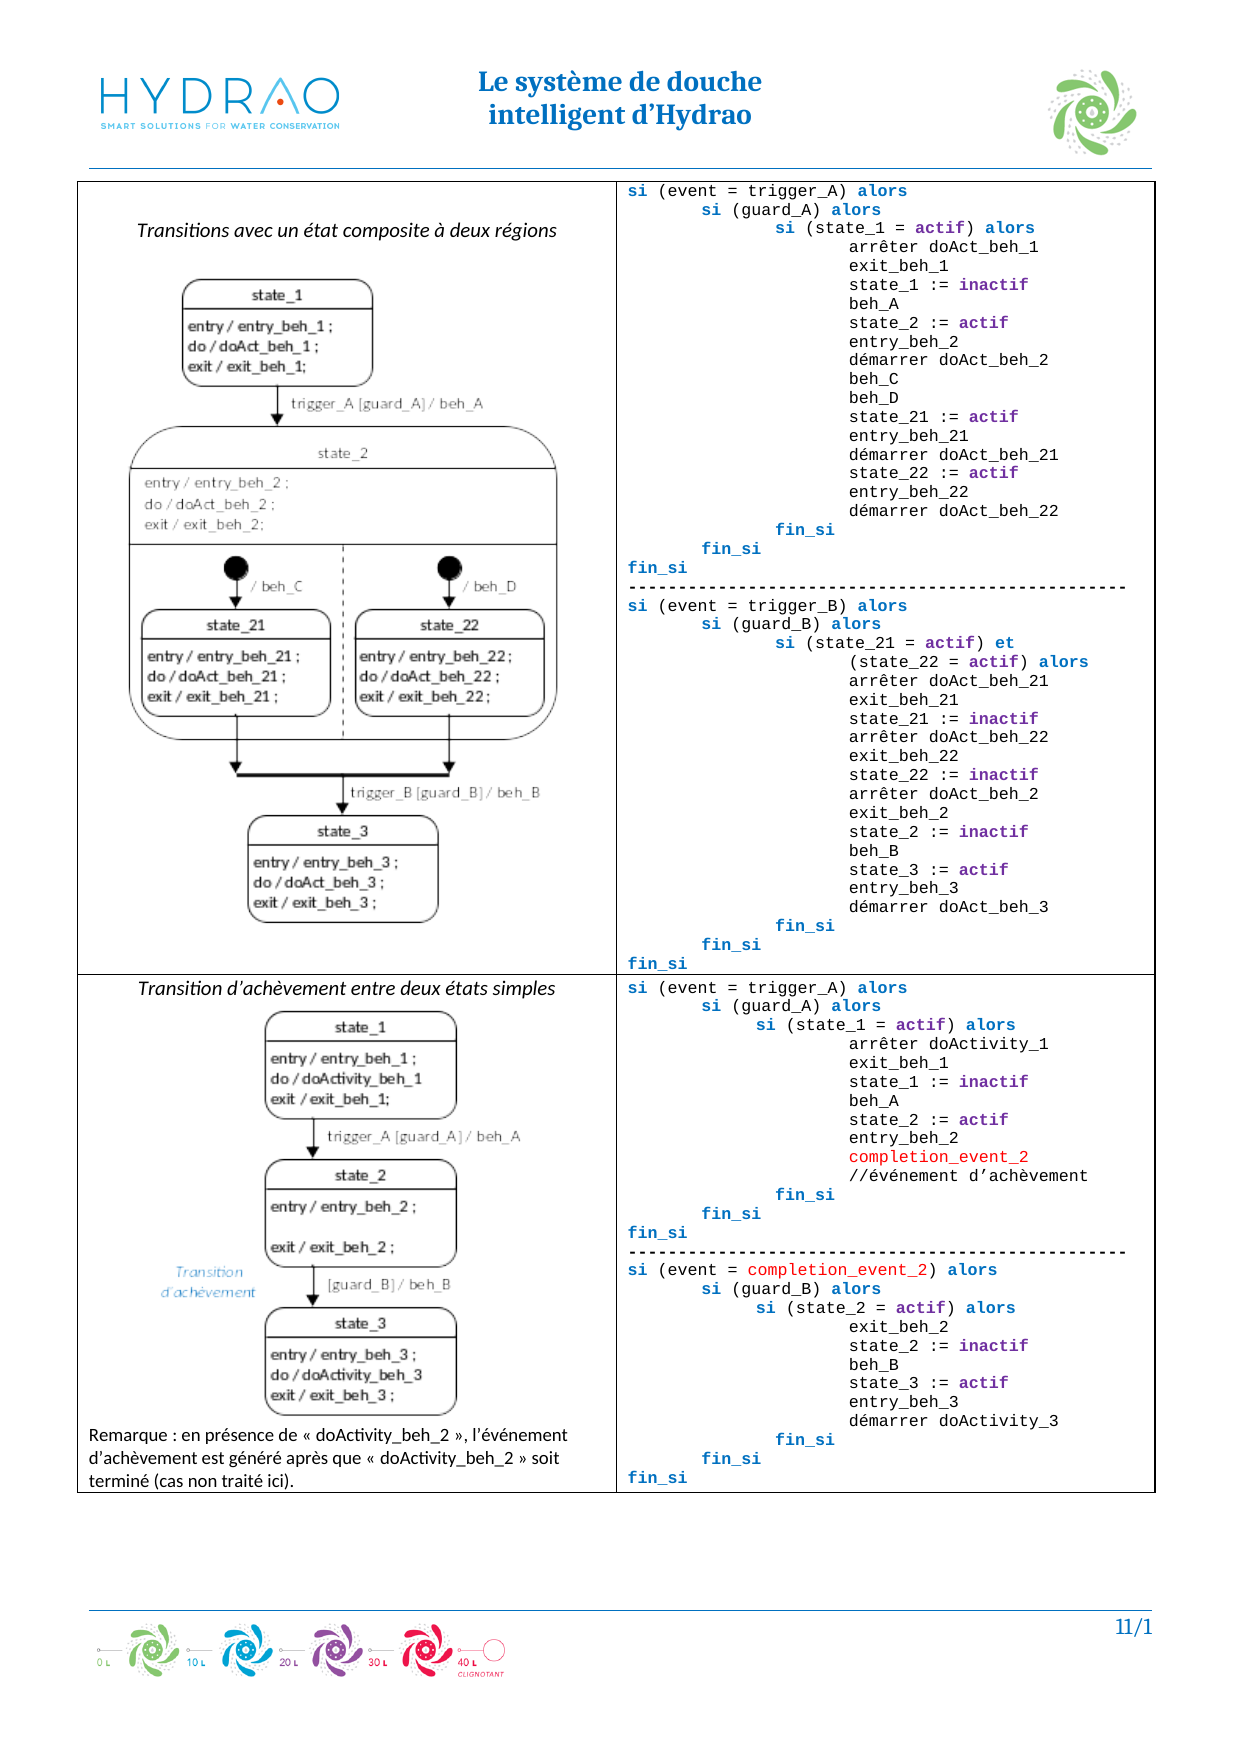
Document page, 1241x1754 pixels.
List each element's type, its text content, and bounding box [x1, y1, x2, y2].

table_cell si (event = trigger_A) alors si (guard_A) alors si (state_1 = actif) alors arrêter doAct_beh_1 exit_beh_1 state_1 := inactif beh_A state_2 := actif entry_beh_2 démarrer doAct_beh_2 beh_C beh_D state_21 := actif entry_beh_21 démarrer doAct_beh_21 state_22 := actif entry_beh_22 démarrer doAct_beh_22 fin_si fin_si fin_si -------------------------------------------------- si (event = trigger_B) alors si (guard_B) alors si (state_21 = actif) et (state_22 = actif) alors arrêter doAct_beh_21 exit_beh_21 state_21 := inactif arrêter doAct_beh_22 exit_beh_22 state_22 := inactif arrêter doAct_beh_2 exit_beh_2 state_2 := inactif beh_B state_3 := actif entry_beh_3 démarrer doAct_beh_3 fin_si fin_si fin_si [617, 182, 1154, 974]
picture [88, 64, 352, 142]
table_cell Transitions avec un état composite à deux régions [78, 182, 616, 974]
picture [1045, 64, 1142, 162]
table_cell si (event = trigger_A) alors si (guard_A) alors si (state_1 = actif) alors arrêter doActivity_1 exit_beh_1 state_1 := inactif beh_A state_2 := actif entry_beh_2 completion_event_2 //événement d’achèvement fin_si fin_si fin_si -------------------------------------------------- si (event = completion_event_2) alors si (guard_B) alors si (state_2 = actif) alors exit_beh_2 state_2 := inactif beh_B state_3 := actif entry_beh_3 démarrer doActivity_3 fin_si fin_si fin_si [617, 975, 1154, 1492]
picture [88, 1618, 520, 1686]
table_cell Transition d’achèvement entre deux états simples Remarque : en présence de « doActivity_beh_2 », l’événement d’achèvement est généré après que « doActivity_beh_2 » soit terminé (cas non traité ici). [78, 975, 616, 1492]
